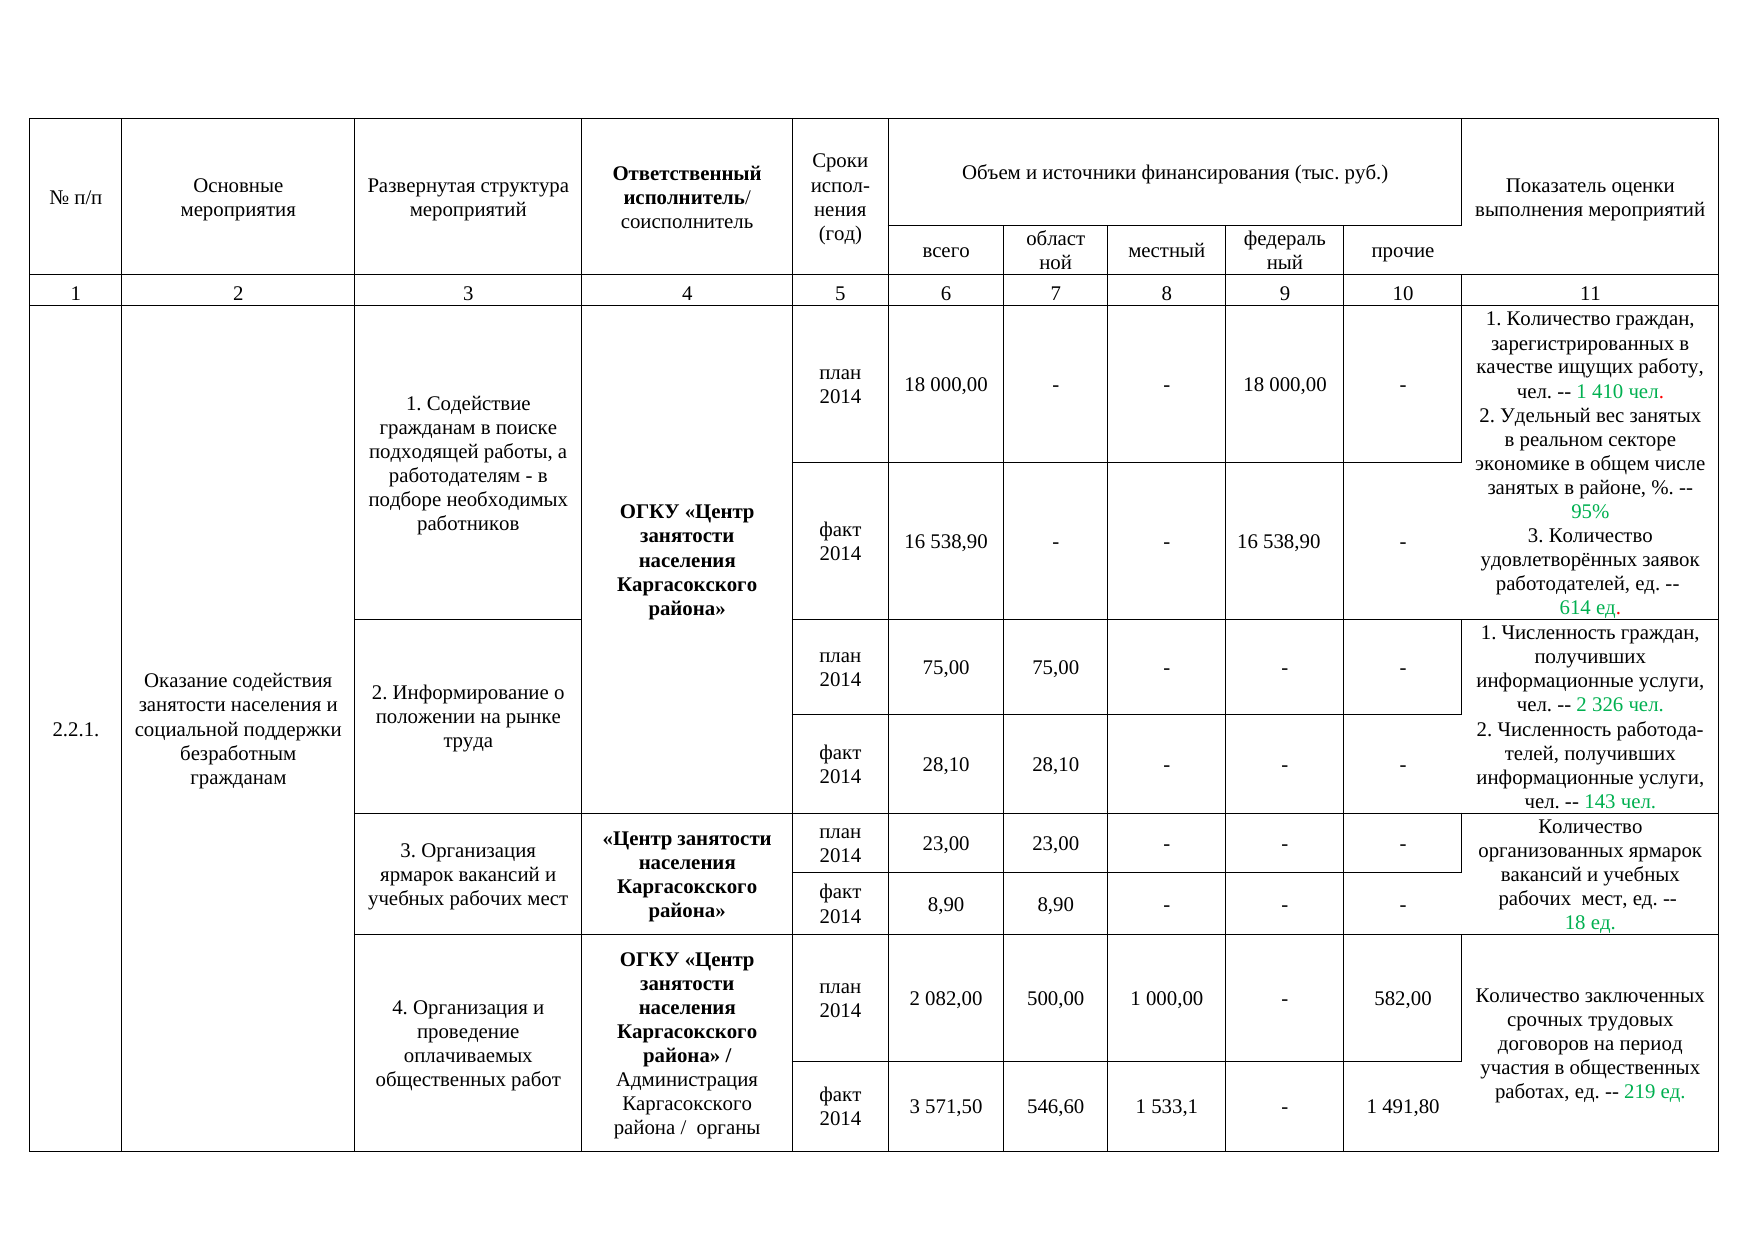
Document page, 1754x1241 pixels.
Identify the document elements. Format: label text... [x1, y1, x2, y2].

table_cell 23,00 [1004, 814, 1107, 872]
table_cell 75,00 [889, 620, 1003, 713]
table_cell - [1004, 463, 1107, 619]
table_cell 16 538,90 [1226, 463, 1343, 619]
table_cell 546,60 [1004, 1062, 1107, 1151]
table_cell 11 [1462, 275, 1718, 305]
table_cell ОГКУ «Центр занятости населения Каргасокского района» [582, 306, 792, 813]
table_cell 18 000,00 [889, 306, 1003, 462]
table_header № п/п [30, 119, 121, 274]
table_cell 8 [1108, 275, 1225, 305]
table_cell 1. Количество граждан, зарегистрированных в качестве ищущих работу, чел. -- 1 410 чел. 2. Удельный вес занятых в реальном секторе экономике в общем числе занятых в районе, %. -- 95% 3. Количество удовлетворённых заявок работодателей, ед. -- 614 ед. [1462, 306, 1718, 619]
table_cell 1 [30, 275, 121, 305]
table_cell факт 2014 [793, 463, 888, 619]
table_cell 3 571,50 [889, 1062, 1003, 1151]
table_cell 2.2.1. [30, 306, 121, 1151]
table_cell 8,90 [1004, 873, 1107, 934]
table_cell 4. Организация и проведение оплачиваемых общественных работ [355, 935, 581, 1151]
table_cell 1. Содействие гражданам в поиске подходящей работы, а работодателям - в подборе необходимых работников [355, 306, 581, 619]
table_cell 3 [355, 275, 581, 305]
table_cell - [1226, 1062, 1343, 1151]
table_cell Количество заключенных срочных трудовых договоров на период участия в общественных работах, ед. -- 219 ед. [1462, 935, 1718, 1151]
table_cell 23,00 [889, 814, 1003, 872]
table_header Ответственный исполнитель/ соисполнитель [582, 119, 792, 274]
table_cell 75,00 [1004, 620, 1107, 713]
table_cell 2 082,00 [889, 935, 1003, 1061]
table_cell план 2014 [793, 306, 888, 462]
table_cell 4 [582, 275, 792, 305]
table_cell прочие [1344, 226, 1462, 274]
table_cell факт 2014 [793, 715, 888, 813]
table_cell - [1344, 873, 1462, 934]
table_cell 3. Организация ярмарок вакансий и учебных рабочих мест [355, 814, 581, 934]
table_header Объем и источники финансирования (тыс. руб.) [889, 119, 1461, 225]
table_cell план 2014 [793, 814, 888, 872]
table_cell - [1108, 463, 1225, 619]
table_cell план 2014 [793, 935, 888, 1061]
table_cell - [1108, 814, 1225, 872]
table_cell - [1344, 814, 1461, 872]
table_cell - [1226, 873, 1343, 934]
table_header Показатель оценки выполнения мероприятий [1462, 119, 1718, 274]
table_cell - [1344, 715, 1462, 813]
table_cell Количество организованных ярмарок вакансий и учебных рабочих мест, ед. -- 18 ед. [1462, 814, 1718, 934]
table_cell 9 [1226, 275, 1343, 305]
table_cell - [1344, 306, 1461, 462]
table_cell ОГКУ «Центр занятости населения Каргасокского района» / Администрация Каргасокского района / органы местного самоуправления сельских поселений [582, 935, 792, 1151]
table_header Развернутая структура мероприятий [355, 119, 581, 274]
table_cell 6 [889, 275, 1003, 305]
table_cell - [1226, 814, 1343, 872]
table_cell план 2014 [793, 620, 888, 713]
table_cell 5 [793, 275, 888, 305]
table_cell - [1344, 620, 1461, 713]
table_cell Оказание содействия занятости населения и социальной поддержки безработным гражданам [122, 306, 354, 1151]
table_cell 28,10 [1004, 715, 1107, 813]
table_cell 10 [1344, 275, 1461, 305]
table_cell 1. Численность граждан, получивших информационные услуги, чел. -- 2 326 чел. 2. Численность работода-телей, получивших информационные услуги, чел. -- 143 чел. [1462, 620, 1718, 813]
table_cell 2 [122, 275, 354, 305]
table_cell 28,10 [889, 715, 1003, 813]
table_cell - [1226, 935, 1343, 1061]
table_cell факт 2014 [793, 873, 888, 934]
table_cell област ной [1004, 226, 1107, 274]
table_cell 1 491,80 [1344, 1062, 1462, 1151]
table_cell 1 533,1 [1108, 1062, 1225, 1151]
table_cell 16 538,90 [889, 463, 1003, 619]
table_cell всего [889, 226, 1003, 274]
table_cell - [1108, 620, 1225, 713]
table_cell 8,90 [889, 873, 1003, 934]
table_cell - [1108, 715, 1225, 813]
table_cell 18 000,00 [1226, 306, 1343, 462]
table_cell - [1004, 306, 1107, 462]
table_cell факт 2014 [793, 1062, 888, 1151]
table_cell 500,00 [1004, 935, 1107, 1061]
table_cell 582,00 [1344, 935, 1461, 1061]
table_cell 2. Информирование о положении на рынке труда [355, 620, 581, 813]
table_cell «Центр занятости населения Каргасокского района» [582, 814, 792, 934]
table_cell - [1108, 873, 1225, 934]
table_cell 1 000,00 [1108, 935, 1225, 1061]
table_cell федераль ный [1226, 226, 1343, 274]
table_cell - [1108, 306, 1225, 462]
table_header Сроки испол-нения (год) [793, 119, 888, 274]
table_cell - [1226, 620, 1343, 713]
table_cell 7 [1004, 275, 1107, 305]
table_cell - [1344, 463, 1462, 619]
table_cell - [1226, 715, 1343, 813]
table_header Основные мероприятия [122, 119, 354, 274]
table_cell местный [1108, 226, 1225, 274]
